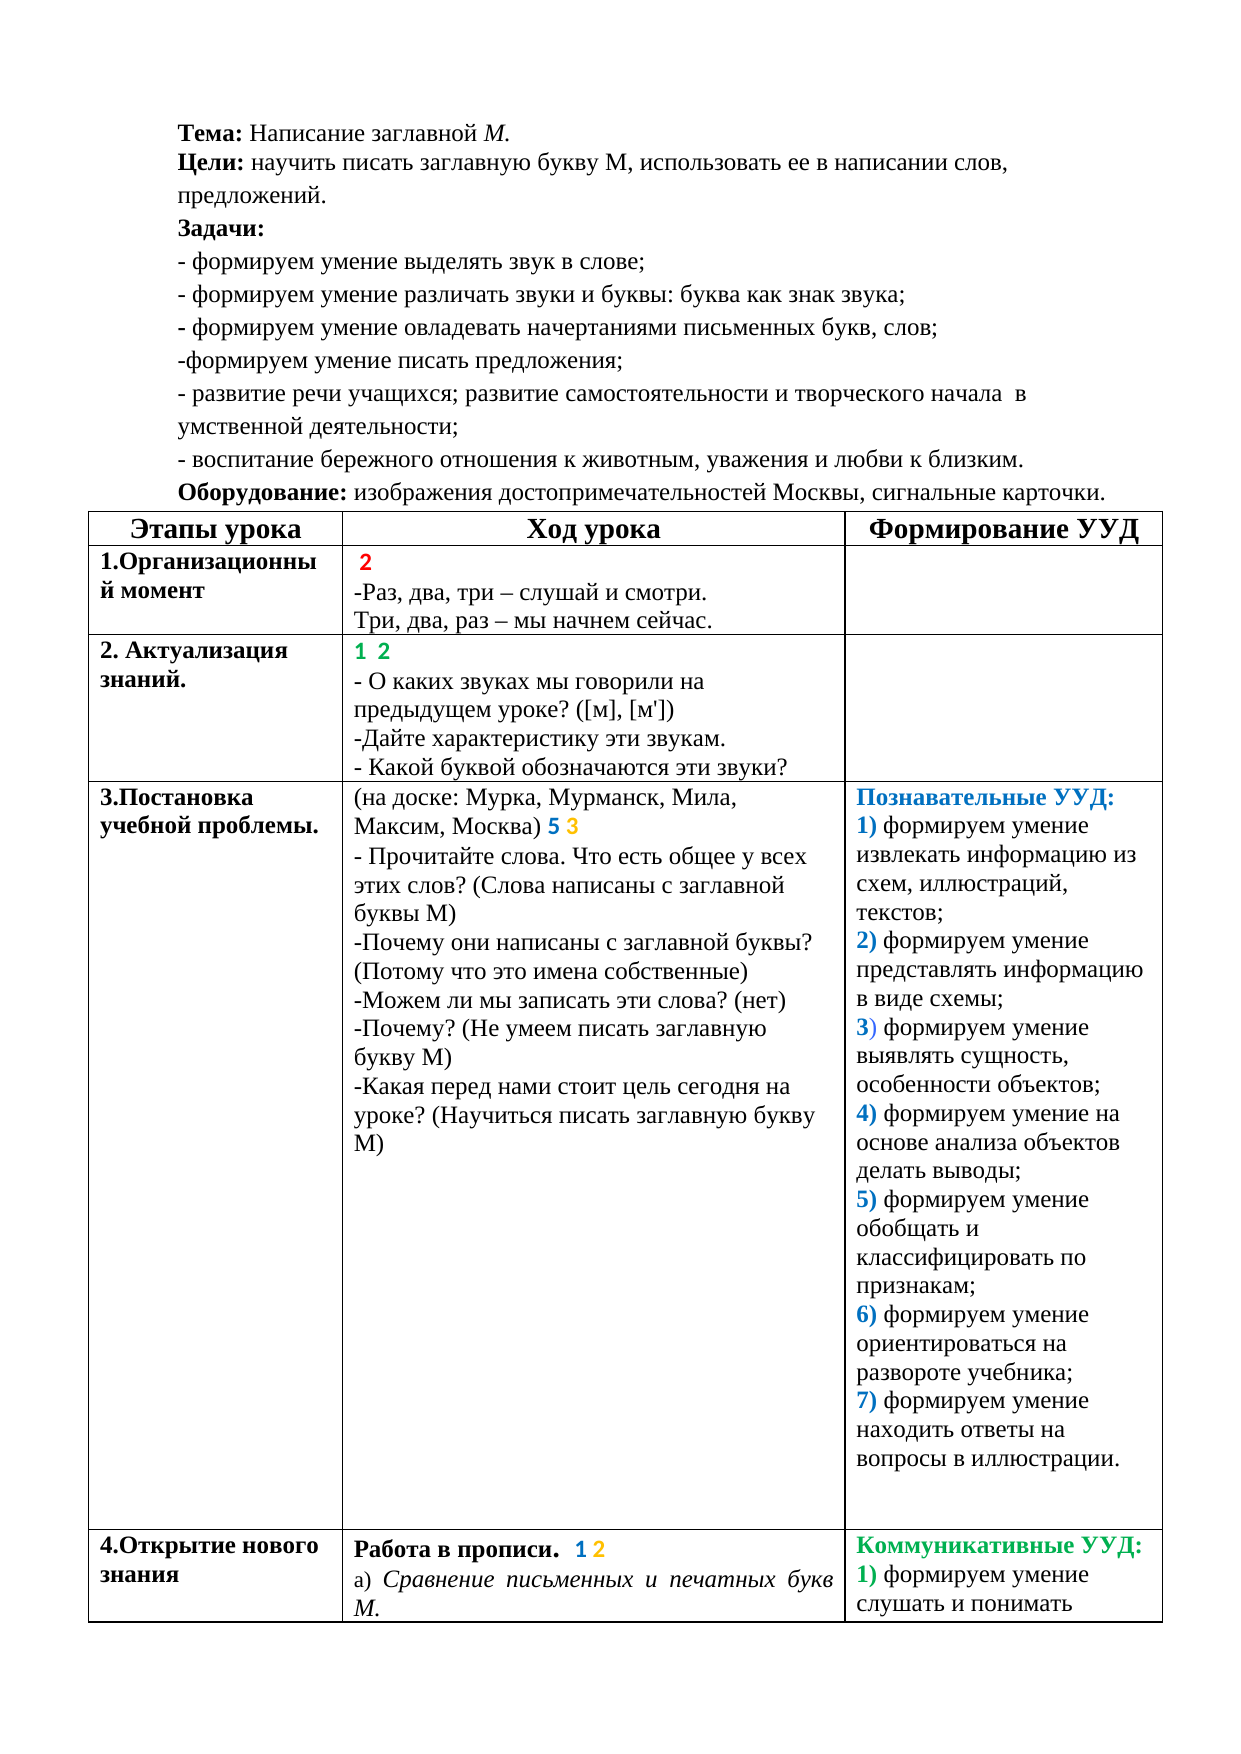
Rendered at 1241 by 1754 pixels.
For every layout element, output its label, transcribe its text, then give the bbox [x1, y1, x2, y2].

text Оборудование: изображения достопримечательностей Москвы, сигнальные карточки. [177, 477, 1152, 506]
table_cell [343, 1530, 844, 1621]
text Тема: Написание заглавной М. [177, 118, 1152, 147]
table_cell 2. Актуализация знаний. [89, 635, 342, 781]
table_cell 2 -Раз, два, три – слушай и смотри. Три, два, раз – мы начнем сейчас. [343, 546, 844, 634]
text -формируем умение писать предложения; [177, 345, 1152, 374]
table_cell (на доске: Мурка, Мурманск, Мила, Максим, Москва) 5 3 - Прочитайте слова. Что есть общее у всех этих слов? (Слова написаны с заглавной буквы М) -Почему они написаны с заглавной буквы? (Потому что это имена собственные) -Можем ли мы записать эти слова? (нет) -Почему? (Не умеем писать заглавную букву М) -Какая перед нами стоит цель сегодня на уроке? (Научиться писать заглавную букву М) [343, 782, 844, 1529]
table_cell 1 2 - О каких звуках мы говорили на предыдущем уроке? ([м], [м']) -Дайте характеристику эти звукам. - Какой буквой обозначаются эти звуки? [343, 635, 844, 781]
text Цели: научить писать заглавную букву М, использовать ее в написании слов, предложений. [177, 147, 1152, 209]
table_header Этапы урока [89, 512, 342, 545]
table_cell 1.Организационный момент [89, 546, 342, 634]
text - формируем умение различать звуки и буквы: буква как знак звука; [177, 279, 1152, 308]
text - воспитание бережного отношения к животным, уважения и любви к близким. [177, 444, 1152, 473]
table_cell [846, 546, 1162, 634]
table_header Формирование УУД [846, 512, 1162, 545]
text Задачи: [177, 213, 1152, 242]
text - формируем умение овладевать начертаниями письменных букв, слов; [177, 312, 1152, 341]
table_cell [846, 635, 1162, 781]
table_cell 3.Постановка учебной проблемы. [89, 782, 342, 1529]
table_cell Познавательные УУД: 1) формируем умение извлекать информацию из схем, иллюстраций, текстов; 2) формируем умение представлять информацию в виде схемы; 3) формируем умение выявлять сущность, особенности объектов; 4) формируем умение на основе анализа объектов делать выводы; 5) формируем умение обобщать и классифицировать по признакам; 6) формируем умение ориентироваться на развороте учебника; 7) формируем умение находить ответы на вопросы в иллюстрации. [846, 782, 1162, 1529]
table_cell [89, 1530, 342, 1621]
table_header Ход урока [343, 512, 844, 545]
text - формируем умение выделять звук в слове; [177, 246, 1152, 275]
text - развитие речи учащихся; развитие самостоятельности и творческого начала в умственной деятельности; [177, 378, 1152, 440]
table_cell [846, 1530, 1162, 1621]
